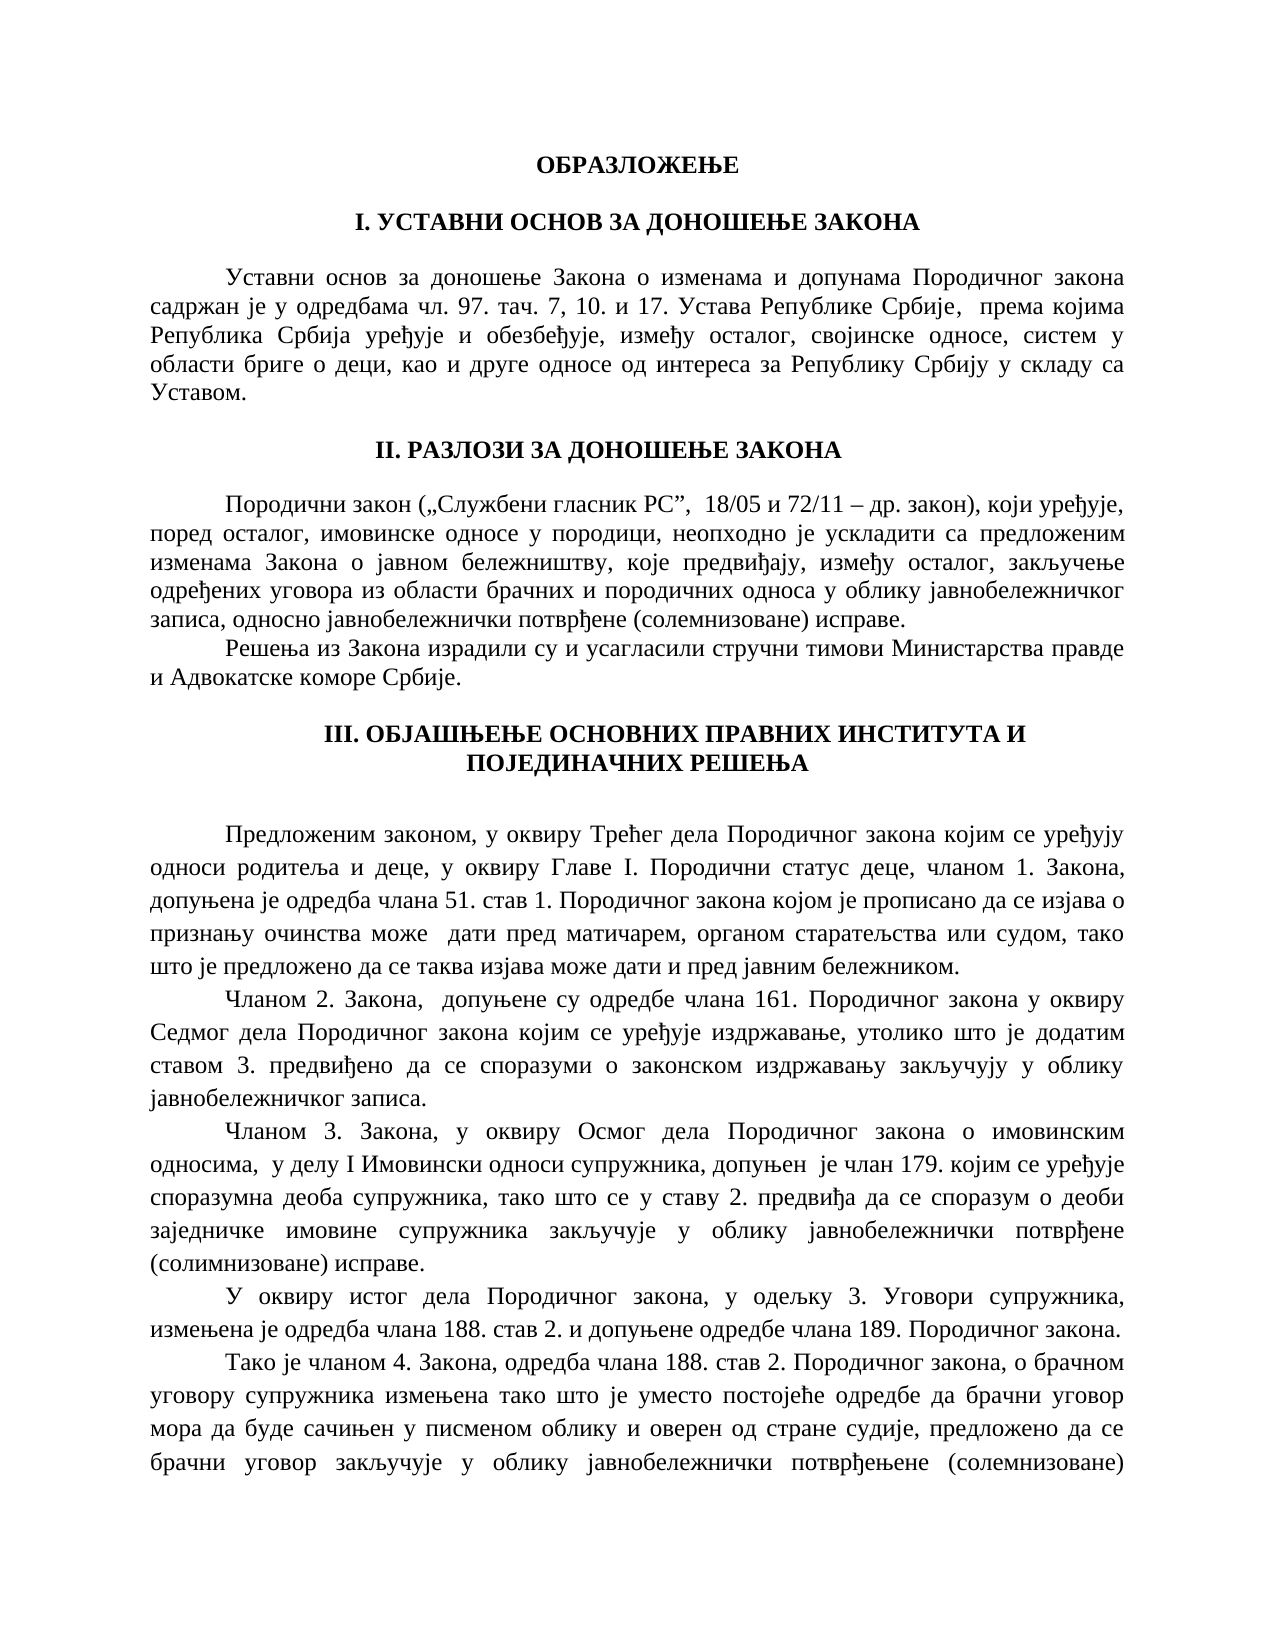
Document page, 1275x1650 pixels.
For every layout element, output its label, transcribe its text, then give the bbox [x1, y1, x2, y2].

text III. ОБЈАШЊЕЊЕ ОСНОВНИХ ПРАВНИХ ИНСТИТУТА И ПОЈЕДИНАЧНИХ РЕШЕЊА [150, 719, 1125, 777]
text I. УСТАВНИ ОСНОВ ЗА ДОНОШЕЊЕ ЗАКОНА [150, 207, 1125, 236]
text Решења из Закона израдили су и усагласили стручни тимови Министарства правде и Адвокатске коморе Србије. [150, 633, 1125, 691]
text У оквиру истог дела Породичног закона, у одељку 3. Уговори супружника, измењена је одредба члана 188. став 2. и допуњене одредбе члана 189. Породичног закона. [150, 1281, 1125, 1343]
text Уставни основ за доношење Закона о изменама и допунама Породичног закона садржан је у одредбама чл. 97. тач. 7, 10. и 17. Устава Републике Србије, према којима Република Србија уређује и обезбеђује, између осталог, својинске односе, систем у области бриге о деци, као и друге односе од интереса за Републику Србију у складу са Уставом. [150, 262, 1125, 406]
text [150, 1347, 1125, 1475]
text Чланом 3. Закона, у оквиру Осмог дела Породичног закона о имовинским односима, у делу I Имовински односи супружника, допуњен је члан 179. којим се уређује споразумна деоба супружника, тако што се у ставу 2. предвиђа да се споразум о деоби заједничке имовине супружника закључује у облику јавнобележнички потврђене (солимнизоване) исправе. [150, 1116, 1125, 1277]
text Породични закон („Службени гласник РС”, 18/05 и 72/11 – др. закон), који уређује, поред осталог, имовинске односе у породици, неопходно је ускладити са предложеним изменама Закона о јавном бележништву, које предвиђају, између осталог, закључење одређених уговора из области брачних и породичних односа у облику јавнобележничког записа, односно јавнобележнички потврђене (солемнизоване) исправе. [150, 489, 1125, 633]
text Чланом 2. Закона, допуњене су одредбе члана 161. Породичног закона у оквиру Седмог дела Породичног закона којим се уређује издржавање, утолико што је додатим ставом 3. предвиђено да се споразуми о законском издржавању закључују у облику јавнобележничког записа. [150, 984, 1125, 1112]
text II. РАЗЛОЗИ ЗА ДОНОШЕЊЕ ЗАКОНА [300, 435, 1125, 464]
text Предложеним законом, у оквиру Трећег дела Породичног закона којим се уређују односи родитеља и деце, у оквиру Главе I. Породични статус деце, чланом 1. Закона, допуњена је одредба члана 51. став 1. Породичног закона којом је прописано да се изјава о признању очинства може дати пред матичарем, органом старатељства или судом, тако што је предложено да се таква изјава може дати и пред јавним бележником. [150, 819, 1125, 980]
text ОБРАЗЛОЖЕЊЕ [150, 150, 1125, 179]
